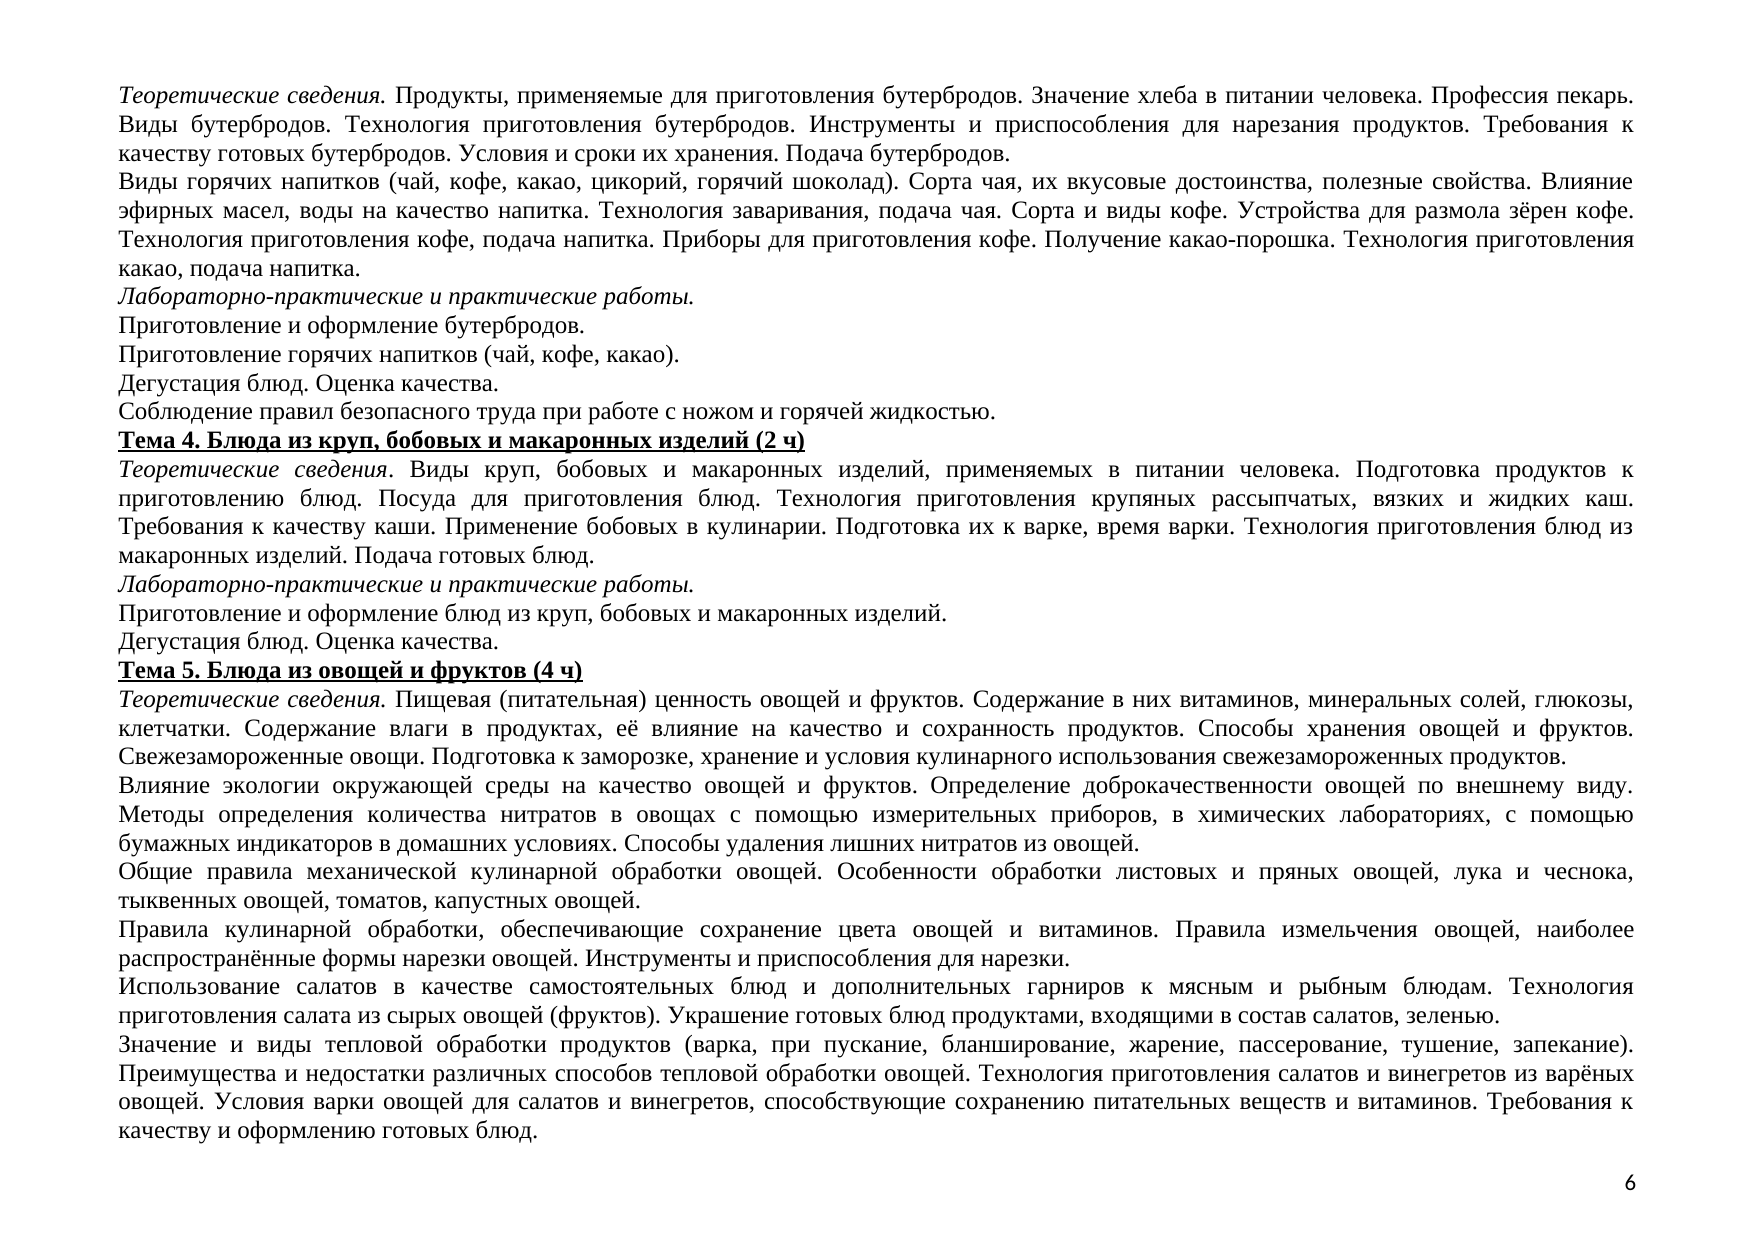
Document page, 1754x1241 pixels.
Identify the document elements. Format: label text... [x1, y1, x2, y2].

text Тема 5. Блюда из овощей и фруктов (4 ч) [118, 655, 1636, 684]
text Общие правила механической кулинарной обработки овощей. Особенности обработки листовых и пряных овощей, лука и чеснока, тыквенных овощей, томатов, капустных овощей. [118, 856, 1636, 914]
text Значение и виды тепловой обработки продуктов (варка, при пускание, бланширование, жарение, пассерование, тушение, запекание). Преимущества и недостатки различных способов тепловой обработки овощей. Технология приготовления салатов и винегретов из варёных овощей. Условия варки овощей для салатов и винегретов, способствующие сохранению питательных веществ и витаминов. Требования к качеству и оформлению готовых блюд. [118, 1029, 1636, 1144]
text Теоретические сведения. Продукты, применяемые для приготовления бутербродов. Значение хлеба в питании человека. Профессия пекарь. Виды бутербродов. Технология приготовления бутербродов. Инструменты и приспособления для нарезания продуктов. Требования к качеству готовых бутербродов. Условия и сроки их хранения. Подача бутербродов. [118, 80, 1636, 166]
text Дегустация блюд. Оценка качества. [118, 626, 1636, 655]
text Правила кулинарной обработки, обеспечивающие сохранение цвета овощей и витаминов. Правила измельчения овощей, наиболее распространённые формы нарезки овощей. Инструменты и приспособления для нарезки. [118, 914, 1636, 971]
text Приготовление и оформление бутербродов. [118, 310, 1636, 339]
text Теоретические сведения. Виды круп, бобовых и макаронных изделий, применяемых в питании человека. Подготовка продуктов к приготовлению блюд. Посуда для приготовления блюд. Технология приготовления крупяных рассыпчатых, вязких и жидких каш. Требования к качеству каши. Применение бобовых в кулинарии. Подготовка их к варке, время варки. Технология приготовления блюд из макаронных изделий. Подача готовых блюд. [118, 454, 1636, 569]
text Дегустация блюд. Оценка качества. [118, 368, 1636, 396]
text Лабораторно-практические и практические работы. [118, 281, 1636, 310]
text Приготовление и оформление блюд из круп, бобовых и макаронных изделий. [118, 598, 1636, 626]
text Соблюдение правил безопасного труда при работе с ножом и горячей жидкостью. [118, 396, 1636, 425]
text Приготовление горячих напитков (чай, кофе, какао). [118, 339, 1636, 368]
text Использование салатов в качестве самостоятельных блюд и дополнительных гарниров к мясным и рыбным блюдам. Технология приготовления салата из сырых овощей (фруктов). Украшение готовых блюд продуктами, входящими в состав салатов, зеленью. [118, 971, 1636, 1029]
text Влияние экологии окружающей среды на качество овощей и фруктов. Определение доброкачественности овощей по внешнему виду. Методы определения количества нитратов в овощах с помощью измерительных приборов, в химических лабораториях, с помощью бумажных индикаторов в домашних условиях. Способы удаления лишних нитратов из овощей. [118, 770, 1636, 856]
text Теоретические сведения. Пищевая (питательная) ценность овощей и фруктов. Содержание в них витаминов, минеральных солей, глюкозы, клетчатки. Содержание влаги в продуктах, её влияние на качество и сохранность продуктов. Способы хранения овощей и фруктов. Свежезамороженные овощи. Подготовка к заморозке, хранение и условия кулинарного использования свежезамороженных продуктов. [118, 684, 1636, 770]
text Тема 4. Блюда из круп, бобовых и макаронных изделий (2 ч) [118, 425, 1636, 454]
text Виды горячих напитков (чай, кофе, какао, цикорий, горячий шоколад). Сорта чая, их вкусовые достоинства, полезные свойства. Влияние эфирных масел, воды на качество напитка. Технология заваривания, подача чая. Сорта и виды кофе. Устройства для размола зёрен кофе. Технология приготовления кофе, подача напитка. Приборы для приготовления кофе. Получение какао-порошка. Технология приготовления какао, подача напитка. [118, 166, 1636, 281]
text Лабораторно-практические и практические работы. [118, 569, 1636, 598]
